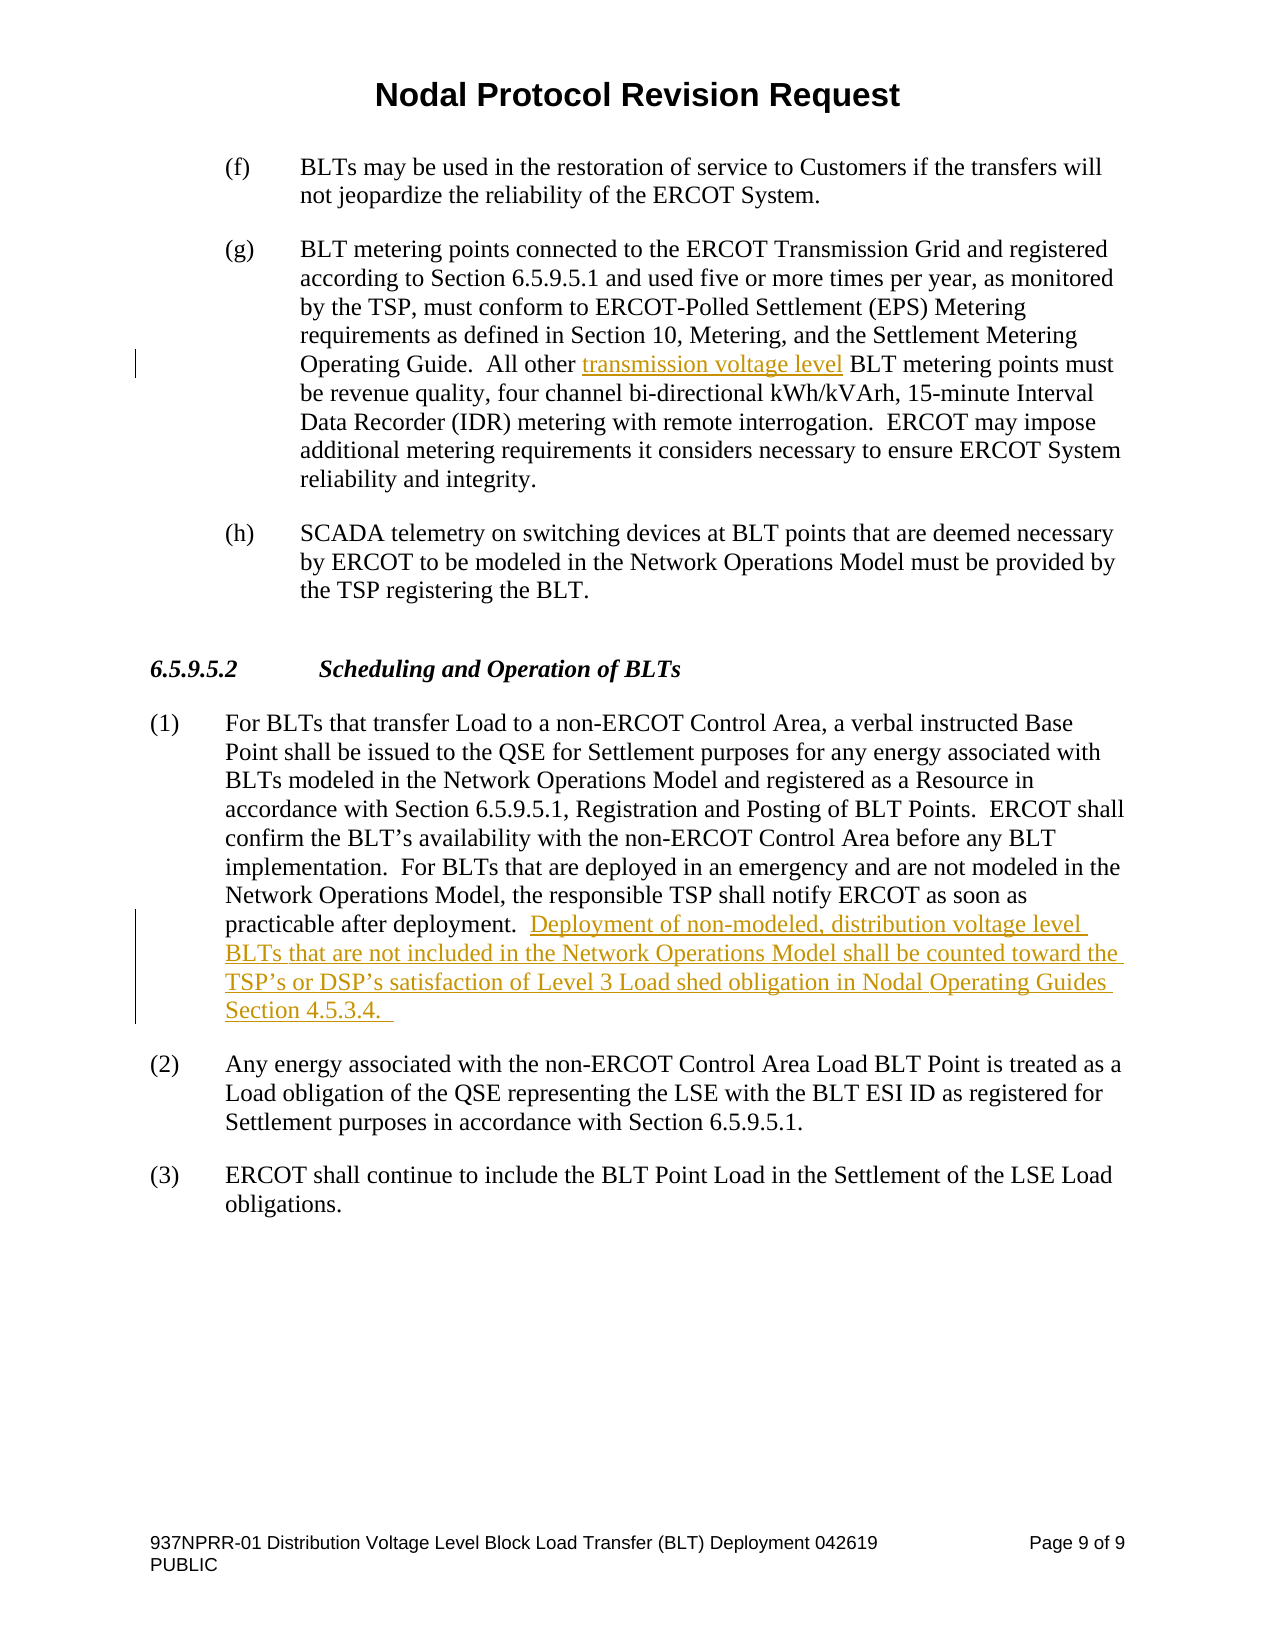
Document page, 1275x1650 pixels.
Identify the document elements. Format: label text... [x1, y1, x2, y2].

text (h) SCADA telemetry on switching devices at BLT points that are deemed necessary by ERCOT to be modeled in the Network Operations Model must be provided by the TSP registering the BLT. [225, 518, 1125, 604]
text (2) Any energy associated with the non-ERCOT Control Area Load BLT Point is treated as a Load obligation of the QSE representing the LSE with the BLT ESI ID as registered for Settlement purposes in accordance with Section 6.5.9.5.1. [150, 1049, 1125, 1136]
text 6.5.9.5.2 Scheduling and Operation of BLTs [150, 654, 1125, 683]
text (f) BLTs may be used in the restoration of service to Customers if the transfers will not jeopardize the reliability of the ERCOT System. [225, 152, 1125, 209]
text (g) BLT metering points connected to the ERCOT Transmission Grid and registered according to Section 6.5.9.5.1 and used five or more times per year, as monitored by the TSP, must conform to ERCOT-Polled Settlement (EPS) Metering requirements as defined in Section 10, Metering, and the Settlement Metering Operating Guide. All other BLT metering points must be revenue quality, four channel bi-directional kWh/kVArh, 15-minute Interval Data Recorder (IDR) metering with remote interrogation. ERCOT may impose additional metering requirements it considers necessary to ensure ERCOT System reliability and integrity. [225, 234, 1125, 493]
text (3) ERCOT shall continue to include the BLT Point Load in the Settlement of the LSE Load obligations. [150, 1161, 1125, 1218]
text (1) For BLTs that transfer Load to a non-ERCOT Control Area, a verbal instructed Base Point shall be issued to the QSE for Settlement purposes for any energy associated with BLTs modeled in the Network Operations Model and registered as a Resource in accordance with Section 6.5.9.5.1, Registration and Posting of BLT Points. ERCOT shall confirm the BLT’s availability with the non-ERCOT Control Area before any BLT implementation. For BLTs that are deployed in an emergency and are not modeled in the Network Operations Model, the responsible TSP shall notify ERCOT as soon as practicable after deployment. [150, 708, 1125, 1024]
